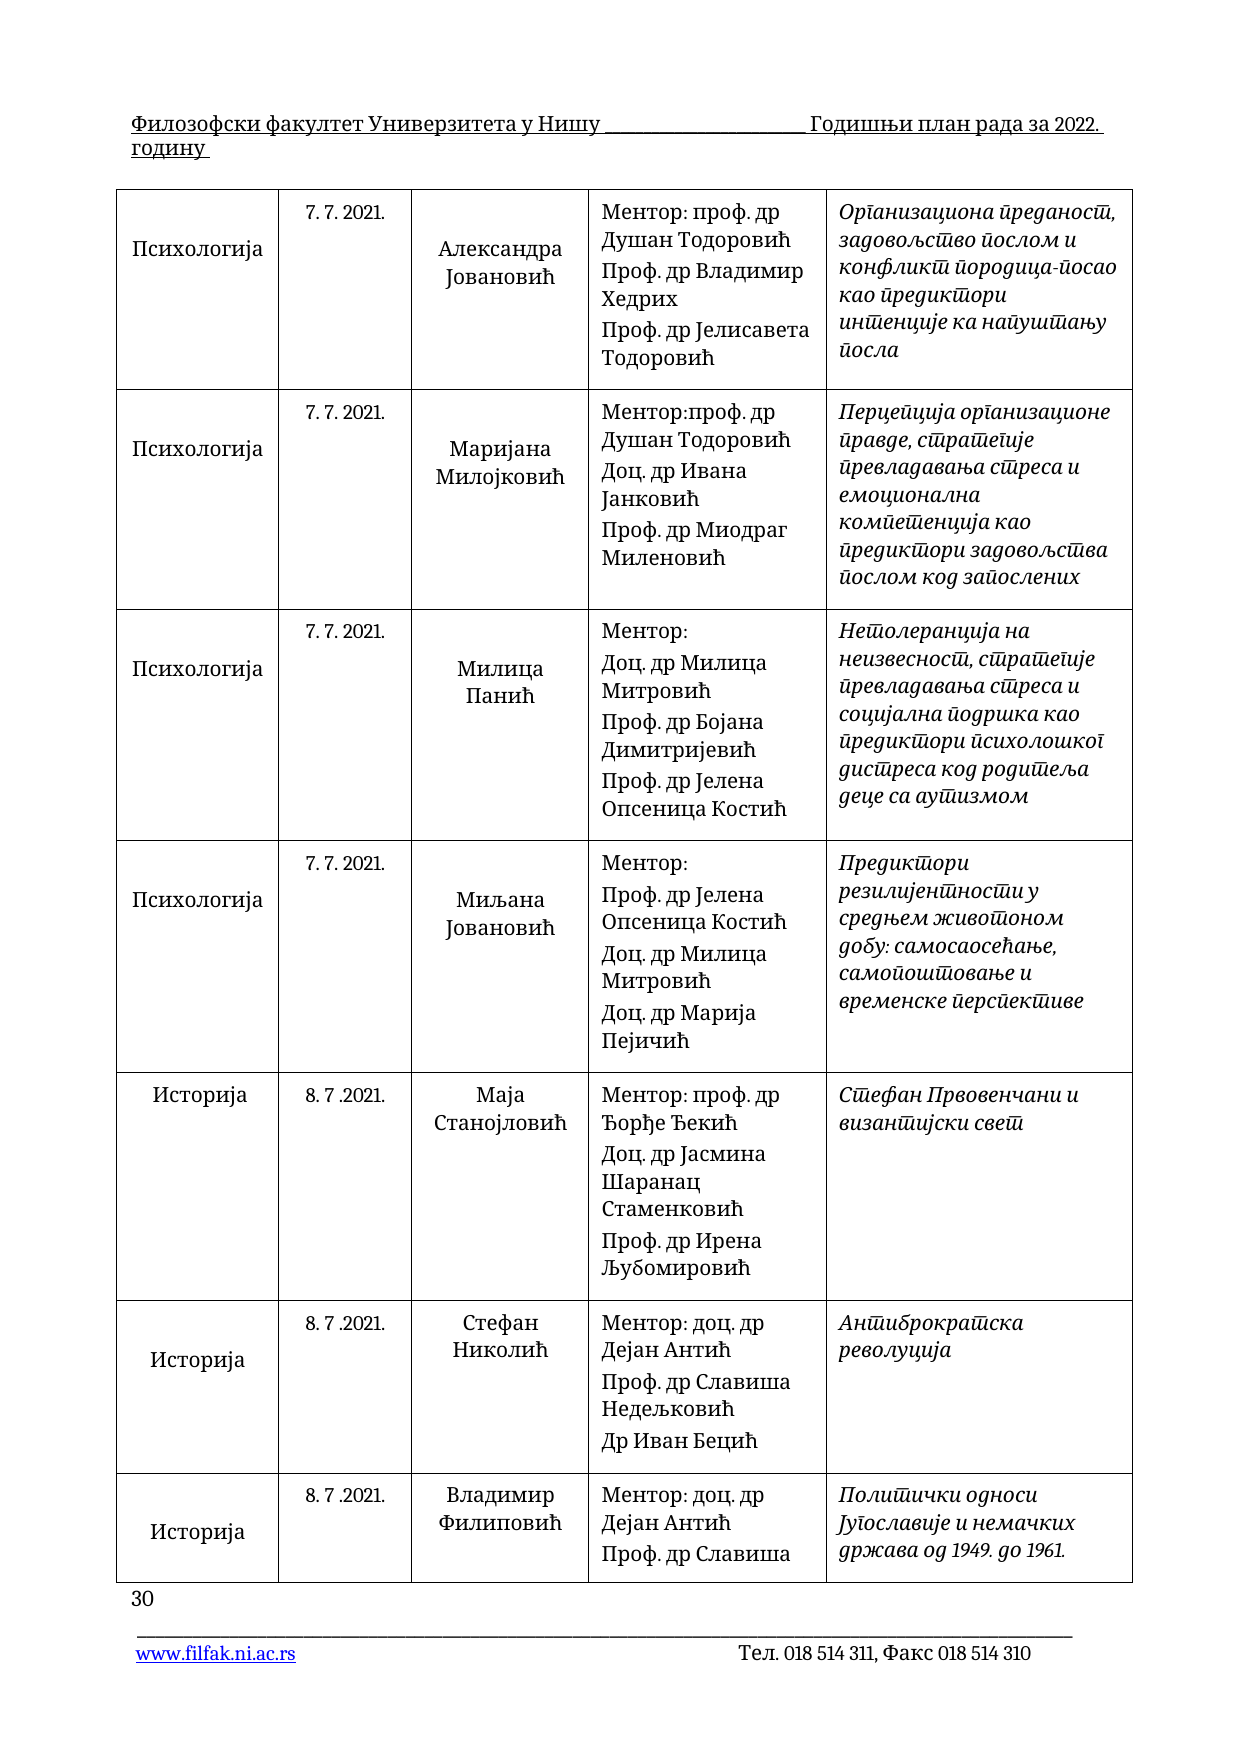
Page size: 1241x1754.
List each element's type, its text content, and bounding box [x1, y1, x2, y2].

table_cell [827, 1474, 1132, 1582]
table_cell 7. 7. 2021. [279, 841, 411, 1072]
table_cell Психологија [117, 390, 278, 609]
table_cell Предиктори резилијентности у средњем животоном добу: самосаосећање, самопоштовање и временске перспективе [827, 841, 1132, 1072]
table_cell Александра Јовановић [412, 190, 588, 389]
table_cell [589, 1474, 826, 1582]
table_cell 7. 7. 2021. [279, 390, 411, 609]
table_cell Ментор: Доц. др Милица Митровић Проф. др Бојана Димитријевић Проф. др Јелена Опсеница Костић [589, 610, 826, 840]
table_cell 7. 7. 2021. [279, 610, 411, 840]
table_cell 8. 7 .2021. [279, 1301, 411, 1472]
table_cell Миљана Јовановић [412, 841, 588, 1072]
table_cell Психологија [117, 190, 278, 389]
table_cell Милица Панић [412, 610, 588, 840]
table_cell Стефан Николић [412, 1301, 588, 1472]
table_cell Перцепција организационе правде, стратегије превладавања стреса и емоционална компетенција као предиктори задовољства послом код запослених [827, 390, 1132, 609]
table_cell Историја [117, 1474, 278, 1582]
table_cell Нетолеранција на неизвесност, стратегије превладавања стреса и социјална подршка као предиктори психолошког дистреса код родитеља деце са аутизмом [827, 610, 1132, 840]
table_cell Психологија [117, 841, 278, 1072]
table_cell Стефан Првовенчани и византијски свет [827, 1073, 1132, 1300]
table_cell Ментор: проф. др Ђорђе Ђекић Доц. др Јасмина Шаранац Стаменковић Проф. др Ирена Љубомировић [589, 1073, 826, 1300]
table_cell 7. 7. 2021. [279, 190, 411, 389]
table_cell Организациона преданост, задовољство послом и конфликт породица-посао као предиктори интенције ка напуштању посла [827, 190, 1132, 389]
table_cell Антибрократска револуција [827, 1301, 1132, 1472]
table_cell Ментор: Проф. др Јелена Опсеница Костић Доц. др Милица Митровић Доц. др Марија Пејичић [589, 841, 826, 1072]
table_cell Маријана Милојковић [412, 390, 588, 609]
table_cell Ментор:проф. др Душан Тодоровић Доц. др Ивана Јанковић Проф. др Миодраг Миленовић [589, 390, 826, 609]
table_cell Ментор: доц. др Дејан Антић Проф. др Славиша Недељковић Др Иван Бецић [589, 1301, 826, 1472]
table_cell 8. 7 .2021. [279, 1474, 411, 1582]
table_cell Историја [117, 1301, 278, 1472]
table_cell Маја Станојловић [412, 1073, 588, 1300]
table_cell Психологија [117, 610, 278, 840]
table_cell Владимир Филиповић [412, 1474, 588, 1582]
table_cell Историја [117, 1073, 278, 1300]
table_cell Ментор: проф. др Душан Тодоровић Проф. др Владимир Хедрих Проф. др Јелисавета Тодоровић [589, 190, 826, 389]
table_cell 8. 7 .2021. [279, 1073, 411, 1300]
